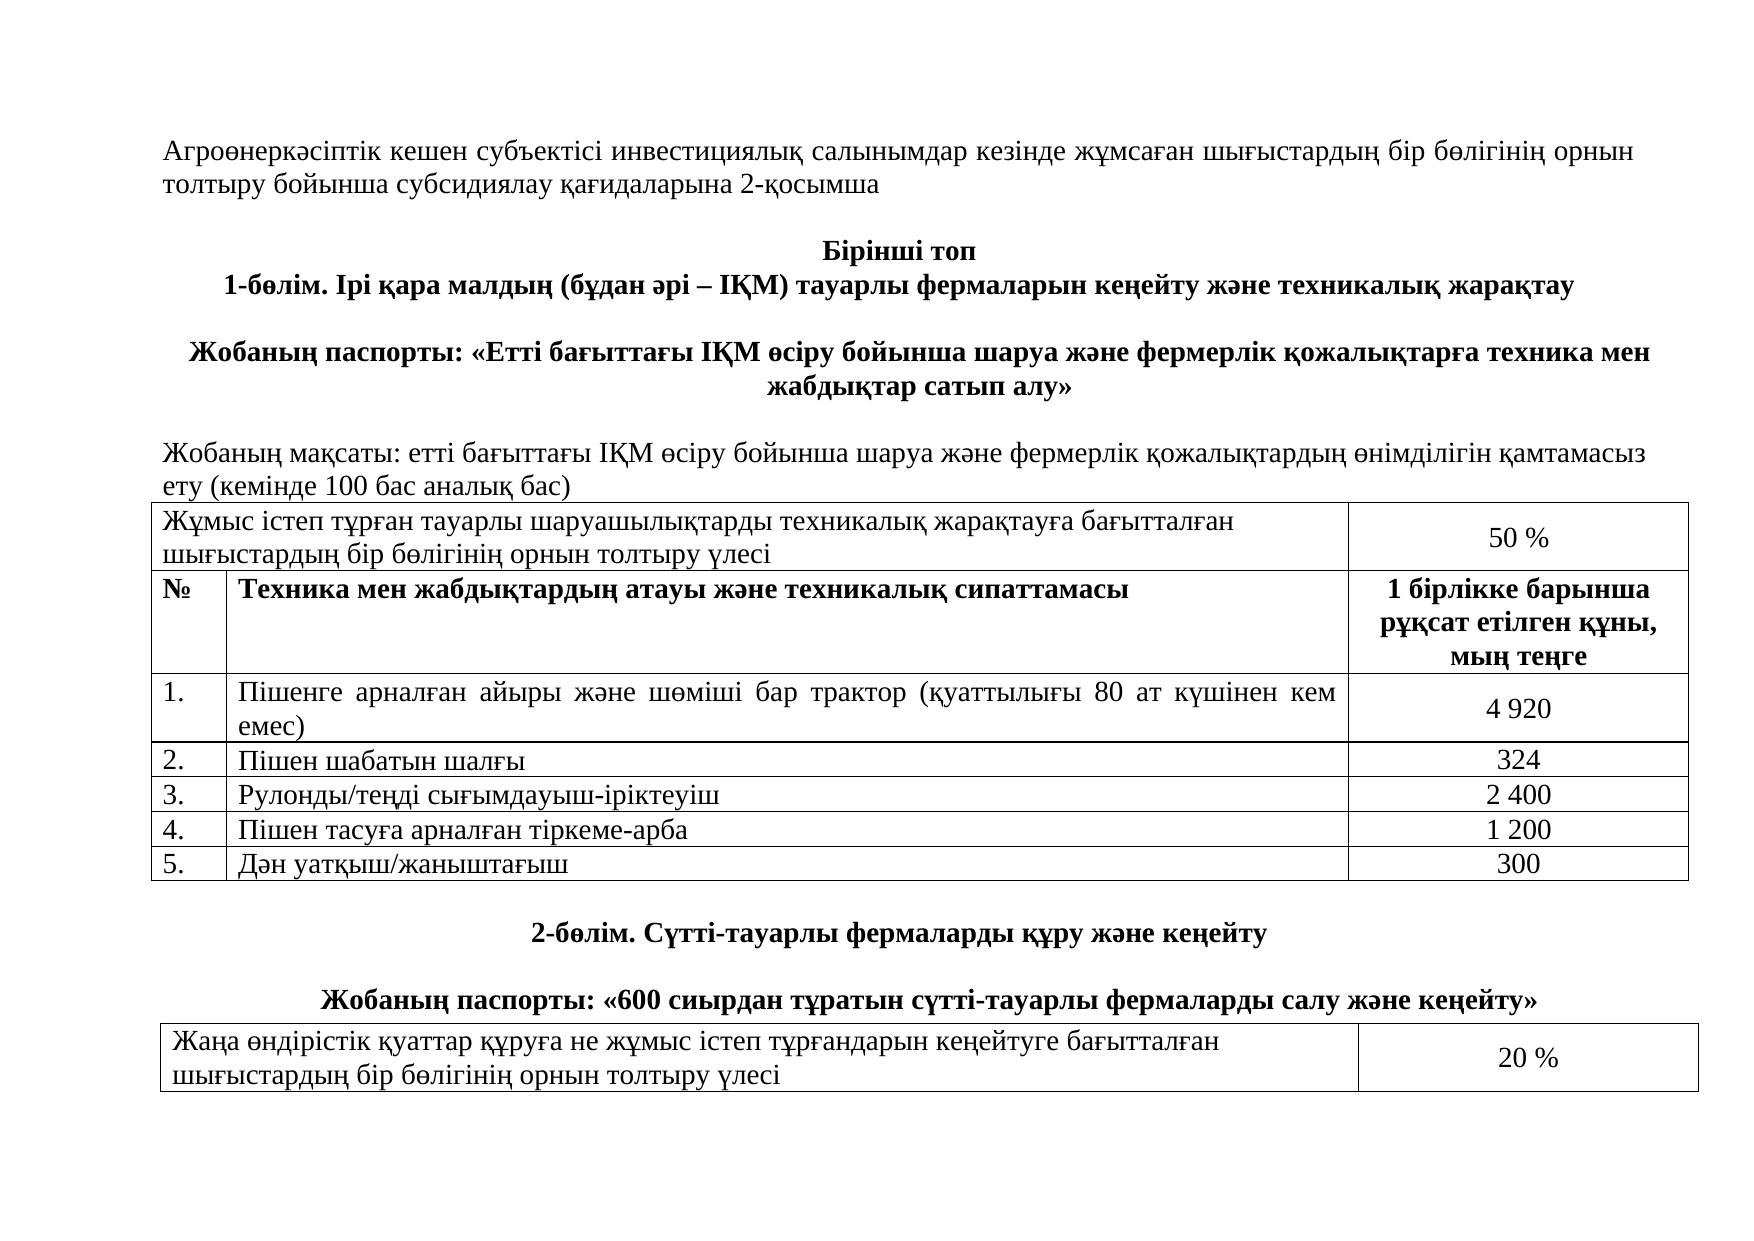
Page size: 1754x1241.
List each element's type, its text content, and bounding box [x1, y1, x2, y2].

table_cell 2 400 [1349, 777, 1688, 811]
table_cell Жұмыс істеп тұрған тауарлы шаруашылықтарды техникалық жарақтауға бағытталған шығыстардың бір бөлігінің орнын толтыру үлесі [152, 503, 1348, 570]
table_cell № [152, 571, 226, 673]
text Агроөнеркәсіптік кешен субъектісі инвестициялық салынымдар кезінде жұмсаған шығыстардың бір бөлігінің орнын толтыру бойынша субсидиялау қағидаларына 2-қосымша [162, 133, 1636, 200]
table_cell 300 [1349, 847, 1688, 880]
table_cell 3. [152, 777, 226, 811]
table_cell 1 200 [1349, 812, 1688, 846]
table_cell Дән уатқыш/жаныштағыш [227, 847, 1348, 880]
table_cell 20 % [1359, 1024, 1698, 1091]
table_cell 2. [152, 743, 226, 776]
text 1-бөлім. Ірі қара малдың (бұдан әрі – ІҚМ) тауарлы фермаларын кеңейту және техникалық жарақтау [162, 267, 1636, 301]
table_cell Жобаның мақсаты: етті бағыттағы ІҚМ өсіру бойынша шаруа және фермерлік қожалықтардың өнімділігін қамтамасыз ету (кемінде 100 бас аналық бас) [151, 435, 1688, 502]
table_cell 324 [1349, 743, 1688, 776]
table_cell Пішенге арналған айыры және шөміші бар трактор (қуаттылығы 80 ат күшінен кем емес) [227, 674, 1348, 741]
text 2-бөлім. Сүтті-тауарлы фермаларды құру және кеңейту [162, 915, 1636, 948]
table_cell 4 920 [1349, 674, 1688, 741]
table_cell 1. [152, 674, 226, 741]
table_cell 50 % [1349, 503, 1688, 570]
text Бірінші топ [162, 233, 1636, 267]
table_cell Жаңа өндірістік қуаттар құруға не жұмыс істеп тұрғандарын кеңейтуге бағытталған шығыстардың бір бөлігінің орнын толтыру үлесі [161, 1024, 1358, 1091]
table_cell Техника мен жабдықтардың атауы және техникалық сипаттамасы [227, 571, 1348, 673]
table_cell Пішен тасуға арналған тіркеме-арба [227, 812, 1348, 846]
table_cell 1 бірлікке барынша рұқсат етілген құны, мың теңге [1349, 571, 1688, 673]
table_cell 4. [152, 812, 226, 846]
table_header Жобаның паспорты: «600 сиырдан тұратын сүтті-тауарлы фермаларды салу және кеңейту» [161, 982, 1698, 1022]
table_cell 5. [152, 847, 226, 880]
table_cell Пішен шабатын шалғы [227, 743, 1348, 776]
table_cell Рулонды/теңді сығымдауыш-іріктеуіш [227, 777, 1348, 811]
table_header Жобаның паспорты: «Етті бағыттағы ІҚМ өсіру бойынша шаруа және фермерлік қожалықтарға техника мен жабдықтар сатып алу» [151, 334, 1688, 435]
